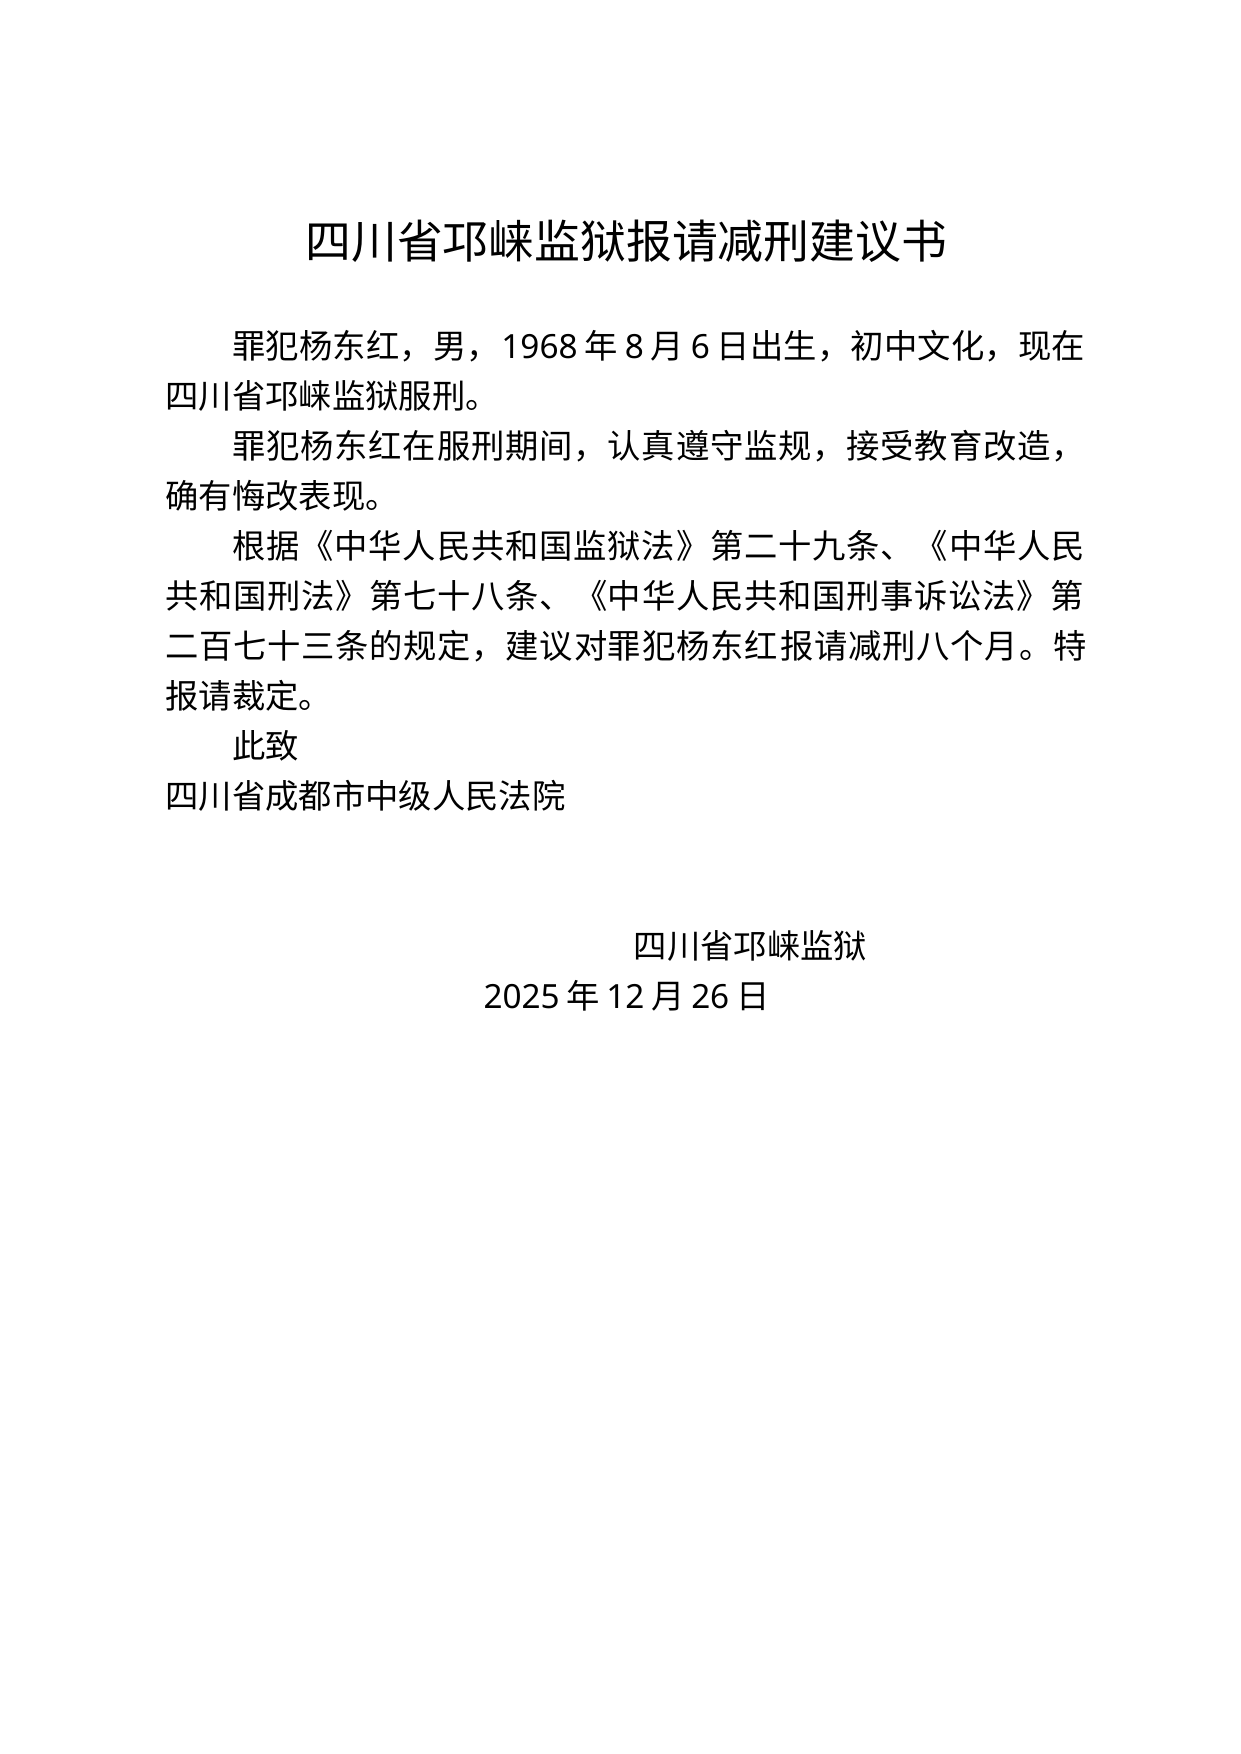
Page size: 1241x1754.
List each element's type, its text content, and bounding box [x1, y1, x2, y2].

text 四川省邛崃监狱 [165, 918, 1087, 968]
text 四川省邛崃监狱报请减刑建议书 [165, 218, 1087, 268]
text 罪犯杨东红在服刑期间，认真遵守监规，接受教育改造，确有悔改表现。 [165, 418, 1087, 518]
text 2025年12月26日 [165, 968, 1087, 1018]
text 四川省成都市中级人民法院 [165, 768, 1087, 818]
text 此致 [165, 718, 1087, 768]
text 根据《中华人民共和国监狱法》第二十九条、《中华人民共和国刑法》第七十八条、《中华人民共和国刑事诉讼法》第二百七十三条的规定，建议对罪犯杨东红报请减刑八个月。特报请裁定。 [165, 518, 1087, 718]
text 罪犯杨东红，男，1968年8月6日出生，初中文化，现在四川省邛崃监狱服刑。 [165, 318, 1087, 418]
